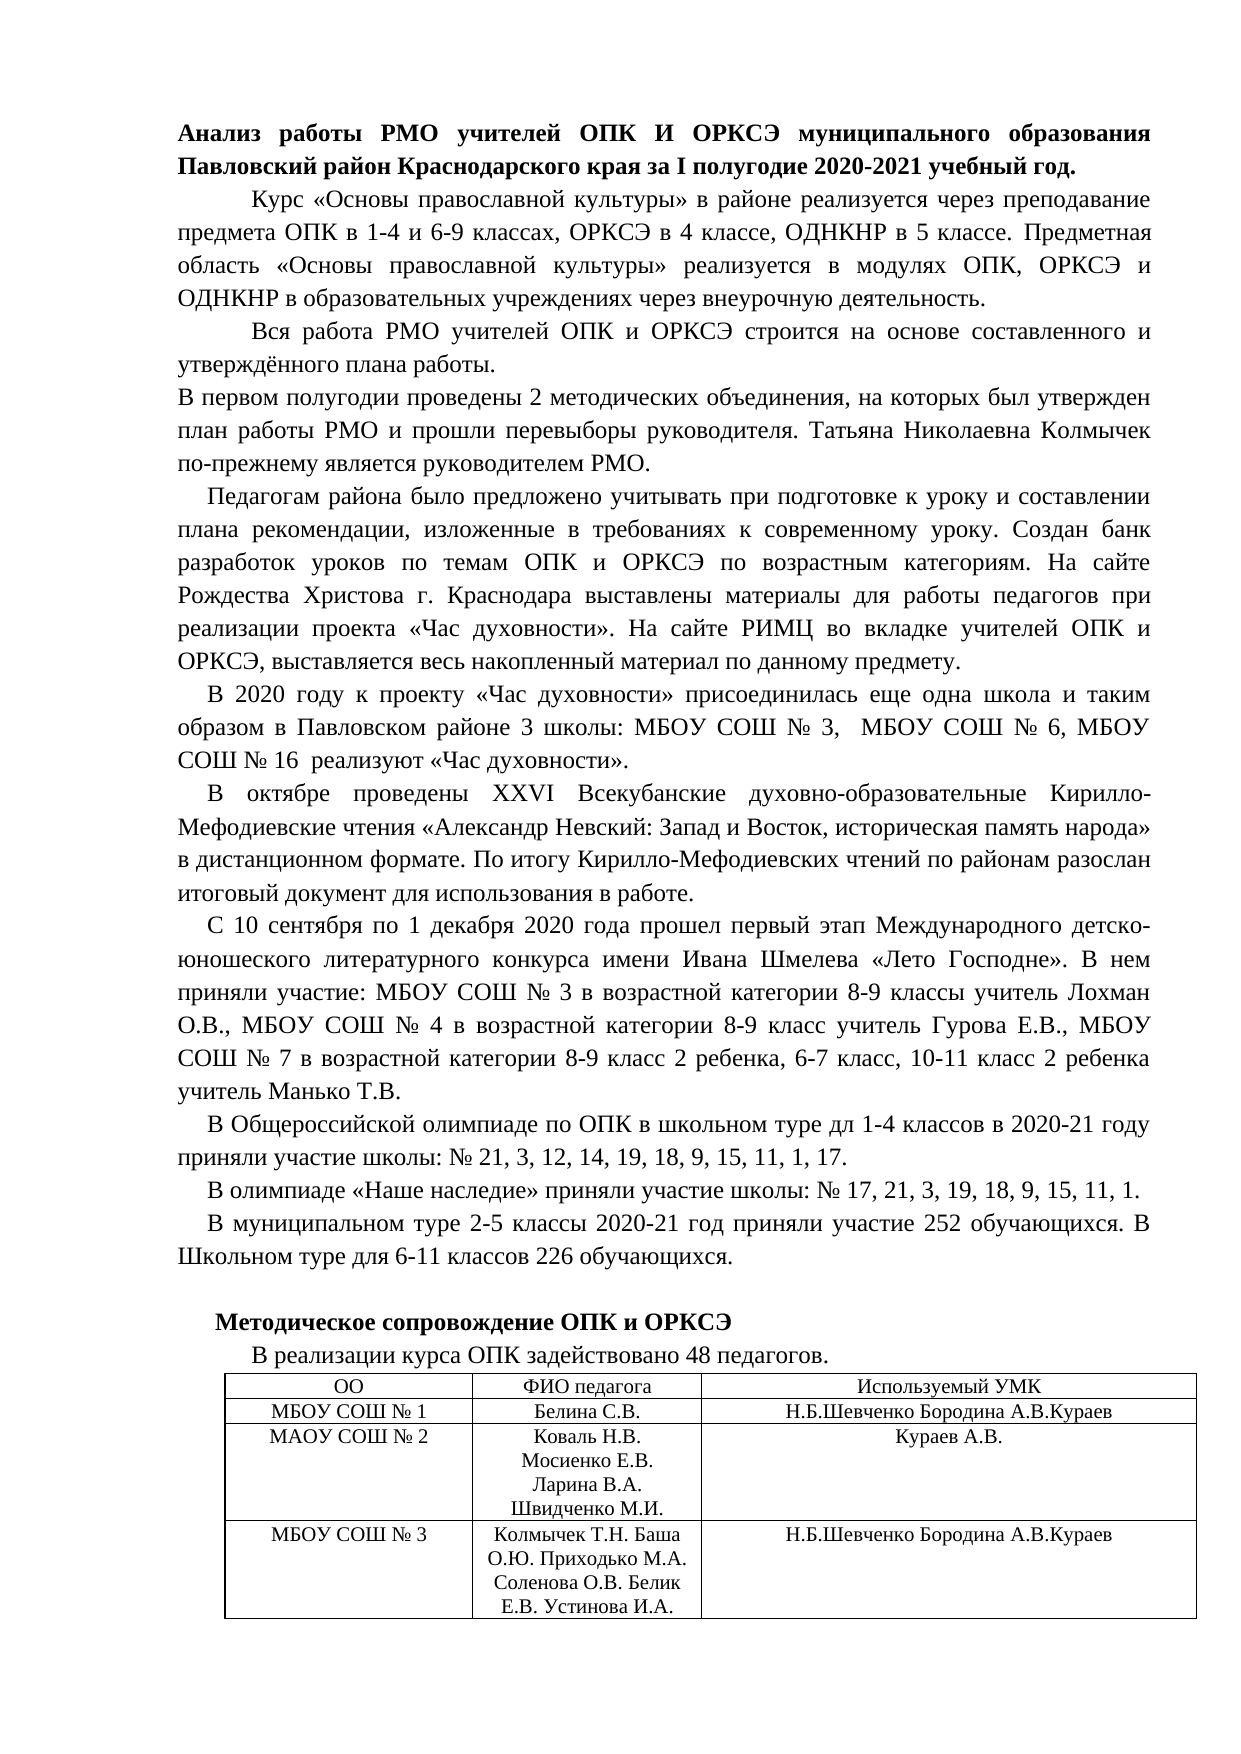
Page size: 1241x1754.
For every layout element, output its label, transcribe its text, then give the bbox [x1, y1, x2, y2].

text В октябре проведены XXVI Всекубанские духовно-образовательные Кирилло-Мефодиевские чтения «Александр Невский: Запад и Восток, историческая память народа» в дистанционном формате. По итогу Кирилло-Мефодиевских чтений по районам разослан итоговый документ для использования в работе. [177, 778, 1152, 906]
table_header Используемый УМК [702, 1374, 1196, 1398]
text В муниципальном туре 2-5 классы 2020-21 год приняли участие 252 обучающихся. В Школьном туре для 6-11 классов 226 обучающихся. [177, 1208, 1152, 1269]
table_cell Коваль Н.В. Мосиенко Е.В. Ларина В.А. Швидченко М.И. [473, 1424, 701, 1520]
table_cell Белина С.В. [473, 1399, 701, 1423]
text В реализации курса ОПК задействовано 48 педагогов. [177, 1340, 1152, 1369]
table_cell Кураев А.В. [702, 1424, 1196, 1520]
table_cell МБОУ СОШ № 3 [226, 1521, 472, 1618]
text В олимпиаде «Наше наследие» приняли участие школы: № 17, 21, 3, 19, 18, 9, 15, 11, 1. [177, 1175, 1152, 1203]
text Вся работа РМО учителей ОПК и ОРКСЭ строится на основе составленного и утверждённого плана работы. [177, 316, 1152, 378]
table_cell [473, 1521, 701, 1618]
text Педагогам района было предложено учитывать при подготовке к уроку и составлении плана рекомендации, изложенные в требованиях к современному уроку. Создан банк разработок уроков по темам ОПК и ОРКСЭ по возрастным категориям. На сайте Рождества Христова г. Краснодара выставлены материалы для работы педагогов при реализации проекта «Час духовности». На сайте РИМЦ во вкладке учителей ОПК и ОРКСЭ, выставляется весь накопленный материал по данному предмету. [177, 481, 1152, 675]
text В первом полугодии проведены 2 методических объединения, на которых был утвержден план работы РМО и прошли перевыборы руководителя. Татьяна Николаевна Колмычек по-прежнему является руководителем РМО. [177, 382, 1152, 477]
text С 10 сентября по 1 декабря 2020 года прошел первый этап Международного детско-юношеского литературного конкурса имени Ивана Шмелева «Лето Господне». В нем приняли участие: МБОУ СОШ № 3 в возрастной категории 8-9 классы учитель Лохман О.В., МБОУ СОШ № 4 в возрастной категории 8-9 класс учитель Гурова Е.В., МБОУ СОШ № 7 в возрастной категории 8-9 класс 2 ребенка, 6-7 класс, 10-11 класс 2 ребенка учитель Манько Т.В. [177, 911, 1152, 1104]
text В Общероссийской олимпиаде по ОПК в школьном туре дл 1-4 классов в 2020-21 году приняли участие школы: № 21, 3, 12, 14, 19, 18, 9, 15, 11, 1, 17. [177, 1109, 1152, 1171]
text Методическое сопровождение ОПК и ОРКСЭ [215, 1307, 1152, 1336]
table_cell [702, 1521, 1196, 1618]
table_cell МБОУ СОШ № 1 [226, 1399, 472, 1423]
table_header ОО [226, 1374, 472, 1398]
table_header ФИО педагога [473, 1374, 701, 1398]
table_cell МАОУ СОШ № 2 [226, 1424, 472, 1520]
text В 2020 году к проекту «Час духовности» присоединилась еще одна школа и таким образом в Павловском районе 3 школы: МБОУ СОШ № 3, МБОУ СОШ № 6, МБОУ СОШ № 16 реализуют «Час духовности». [177, 679, 1152, 774]
text Курс «Основы православной культуры» в районе реализуется через преподавание предмета ОПК в 1-4 и 6-9 классах, ОРКСЭ в 4 классе, ОДНКНР в 5 классе. Предметная область «Основы православной культуры» реализуется в модулях ОПК, ОРКСЭ и ОДНКНР в образовательных учреждениях через внеурочную деятельность. [177, 184, 1152, 312]
text Анализ работы РМО учителей ОПК И ОРКСЭ муниципального образования Павловский район Краснодарского края за I полугодие 2020-2021 учебный год. [177, 118, 1152, 180]
table_cell Н.Б.Шевченко Бородина А.В.Кураев [702, 1399, 1196, 1423]
